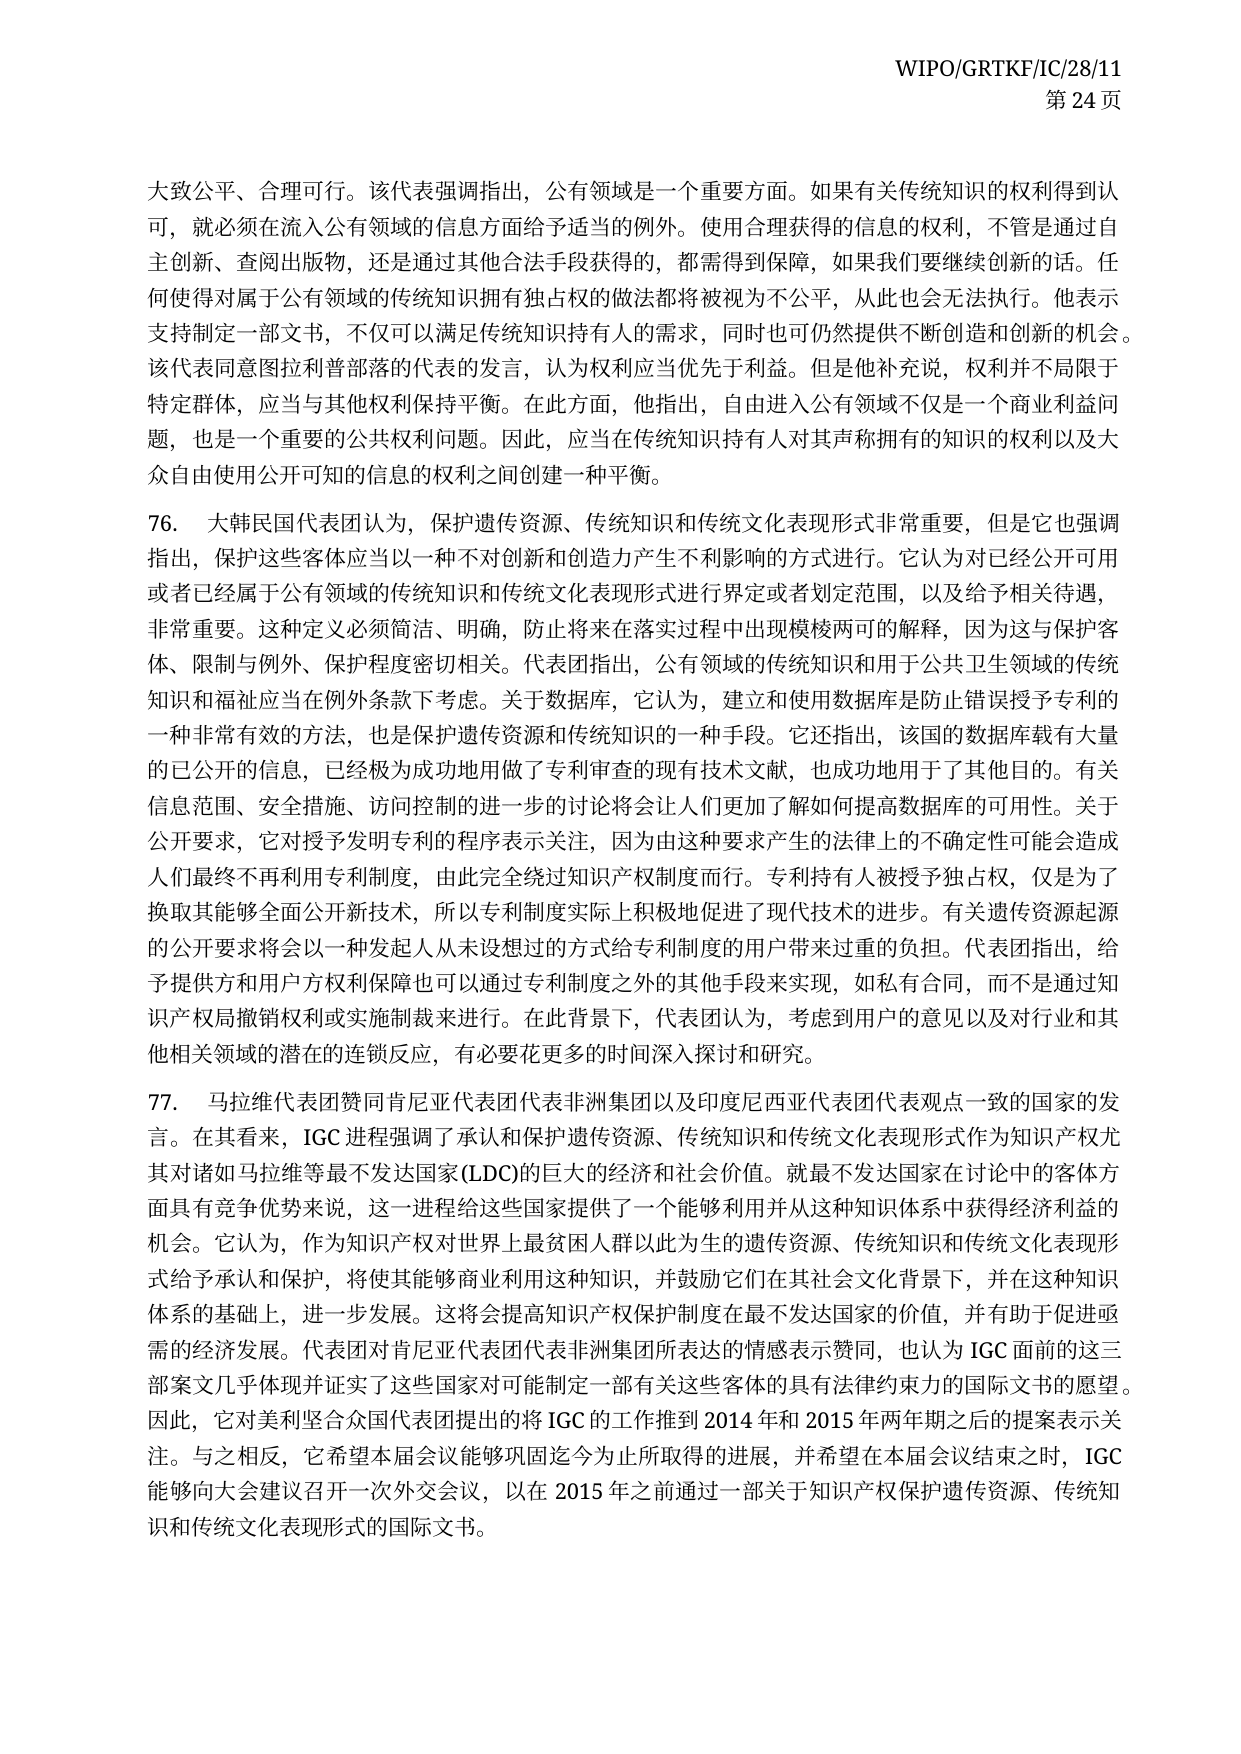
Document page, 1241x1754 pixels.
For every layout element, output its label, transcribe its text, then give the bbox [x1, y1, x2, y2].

text 大韩民国代表团认为，保护遗传资源、传统知识和传统文化表现形式非常重要，但是它也强调指出，保护这些客体应当以一种不对创新和创造力产生不利影响的方式进行。它认为对已经公开可用或者已经属于公有领域的传统知识和传统文化表现形式进行界定或者划定范围，以及给予相关待遇，非常重要。这种定义必须简洁、明确，防止将来在落实过程中出现模棱两可的解释，因为这与保护客体、限制与例外、保护程度密切相关。代表团指出，公有领域的传统知识和用于公共卫生领域的传统知识和福祉应当在例外条款下考虑。关于数据库，它认为，建立和使用数据库是防止错误授予专利的一种非常有效的方法，也是保护遗传资源和传统知识的一种手段。它还指出，该国的数据库载有大量的已公开的信息，已经极为成功地用做了专利审查的现有技术文献，也成功地用于了其他目的。有关信息范围、安全措施、访问控制的进一步的讨论将会让人们更加了解如何提高数据库的可用性。关于公开要求，它对授予发明专利的程序表示关注，因为由这种要求产生的法律上的不确定性可能会造成人们最终不再利用专利制度，由此完全绕过知识产权制度而行。专利持有人被授予独占权，仅是为了换取其能够全面公开新技术，所以专利制度实际上积极地促进了现代技术的进步。有关遗传资源起源的公开要求将会以一种发起人从未设想过的方式给专利制度的用户带来过重的负担。代表团指出，给予提供方和用户方权利保障也可以通过专利制度之外的其他手段来实现，如私有合同，而不是通过知识产权局撤销权利或实施制裁来进行。在此背景下，代表团认为，考虑到用户的意见以及对行业和其他相关领域的潜在的连锁反应，有必要花更多的时间深入探讨和研究。 [148, 502, 1122, 1068]
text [148, 171, 1122, 489]
text 马拉维代表团赞同肯尼亚代表团代表非洲集团以及印度尼西亚代表团代表观点一致的国家的发言。在其看来，IGC进程强调了承认和保护遗传资源、传统知识和传统文化表现形式作为知识产权尤其对诸如马拉维等最不发达国家(LDC)的巨大的经济和社会价值。就最不发达国家在讨论中的客体方面具有竞争优势来说，这一进程给这些国家提供了一个能够利用并从这种知识体系中获得经济利益的机会。它认为，作为知识产权对世界上最贫困人群以此为生的遗传资源、传统知识和传统文化表现形式给予承认和保护，将使其能够商业利用这种知识，并鼓励它们在其社会文化背景下，并在这种知识体系的基础上，进一步发展。这将会提高知识产权保护制度在最不发达国家的价值，并有助于促进亟需的经济发展。代表团对肯尼亚代表团代表非洲集团所表达的情感表示赞同，也认为IGC面前的这三部案文几乎体现并证实了这些国家对可能制定一部有关这些客体的具有法律约束力的国际文书的愿望。因此，它对美利坚合众国代表团提出的将IGC的工作推到2014年和2015年两年期之后的提案表示关注。与之相反，它希望本届会议能够巩固迄今为止所取得的进展，并希望在本届会议结束之时，IGC能够向大会建议召开一次外交会议，以在2015年之前通过一部关于知识产权保护遗传资源、传统知识和传统文化表现形式的国际文书。 [148, 1081, 1122, 1541]
